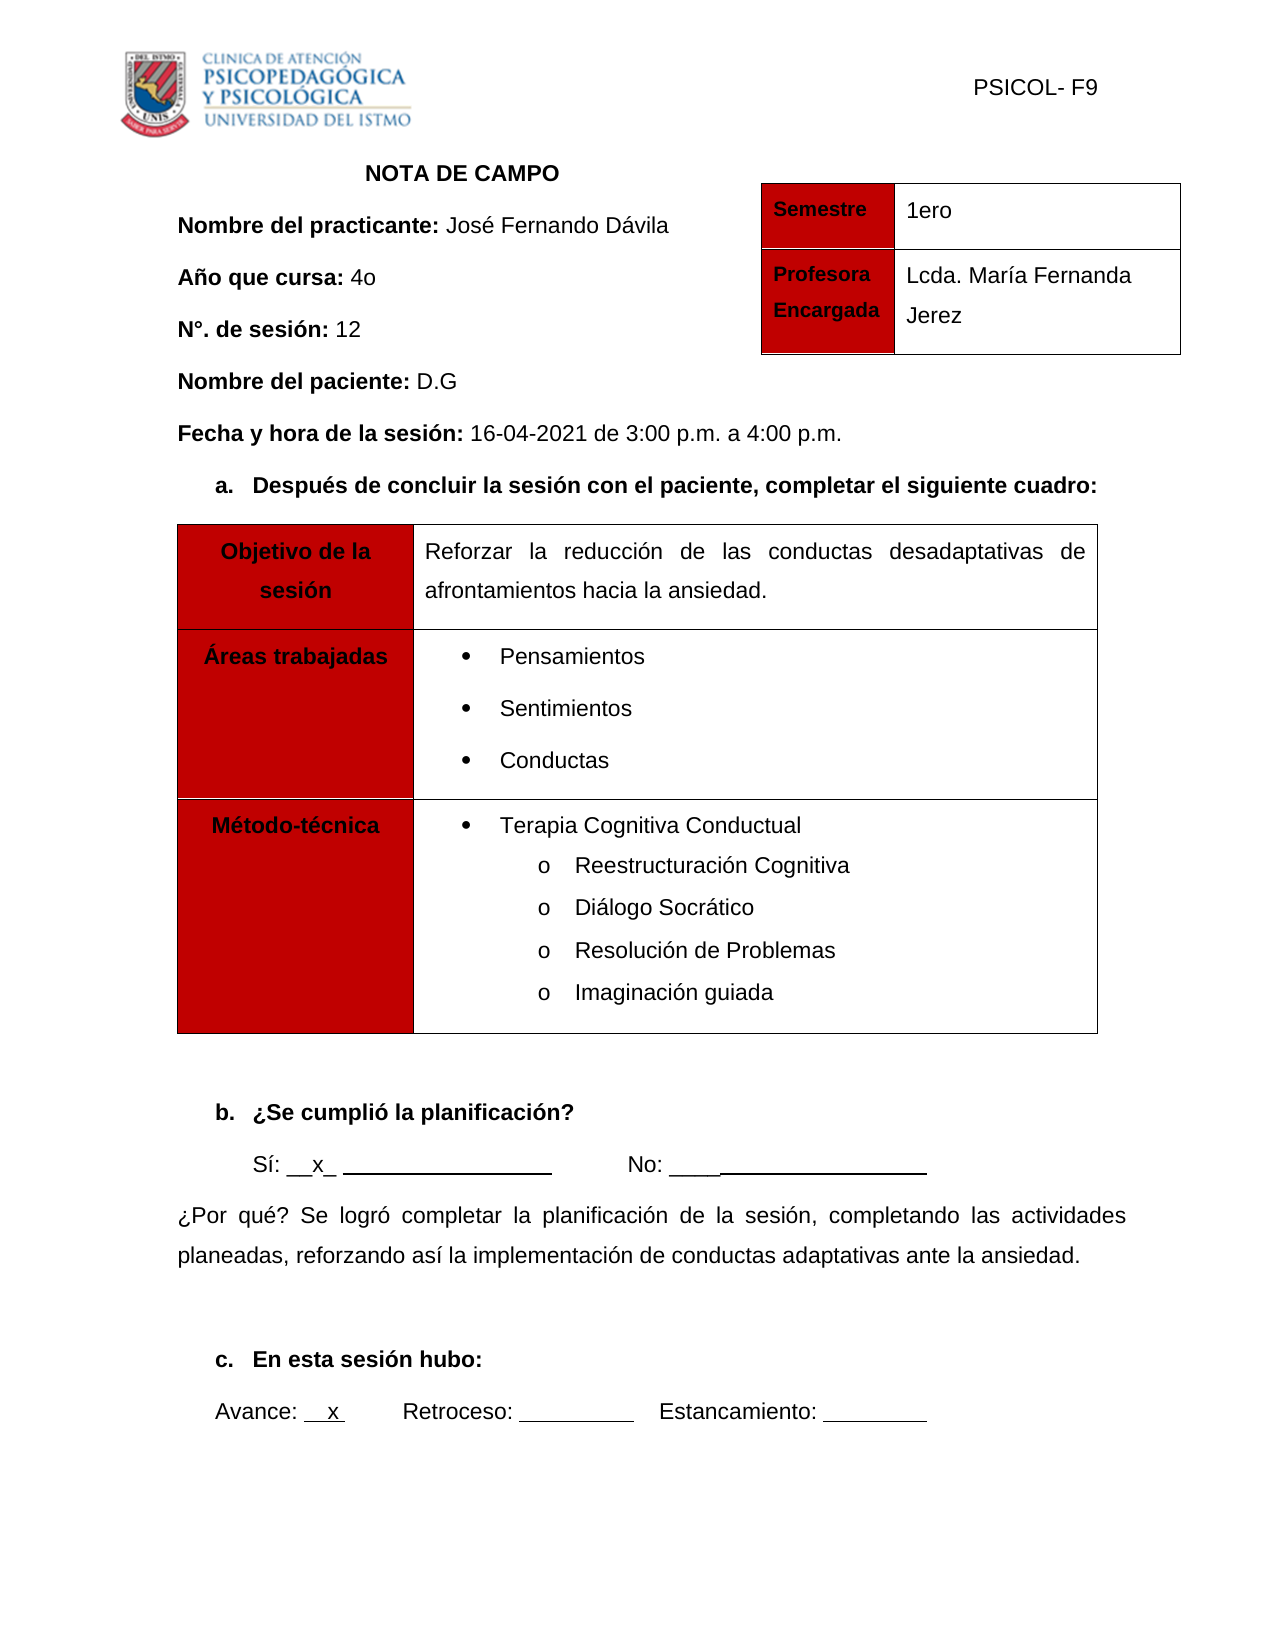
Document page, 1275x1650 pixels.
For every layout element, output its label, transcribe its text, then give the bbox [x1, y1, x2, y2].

table_cell Lcda. María Fernanda Jerez [895, 250, 1180, 353]
table_cell Terapia Cognitiva Conductual Reestructuración Cognitiva Diálogo Socrático Resolución de Problemas Imaginación guiada [414, 800, 1097, 1033]
text Avance: x Retroceso: Estancamiento: [215, 1398, 1127, 1424]
list ¿Se cumplió la planificación? [215, 1098, 1127, 1125]
text NOTA DE CAMPO [177, 160, 1127, 187]
table_cell Pensamientos Sentimientos Conductas [414, 630, 1097, 798]
table_header Objetivo de la sesión [178, 525, 413, 629]
list Después de concluir la sesión con el paciente, completar el siguiente cuadro: [215, 472, 1127, 498]
text Nombre del paciente: D.G [177, 368, 1127, 394]
table_header Semestre [762, 184, 894, 248]
picture [65, 20, 437, 148]
text Fecha y hora de la sesión: 16-04-2021 de 3:00 p.m. a 4:00 p.m. [177, 420, 1127, 446]
table_cell Profesora Encargada [762, 250, 894, 353]
table_cell Áreas trabajadas [178, 630, 413, 798]
table_cell Método-técnica [178, 800, 413, 1033]
table_header 1ero [895, 184, 1180, 248]
list En esta sesión hubo: [215, 1346, 1127, 1372]
text Nombre del practicante: José Fernando Dávila [177, 212, 761, 238]
text N°. de sesión: 12 [177, 316, 761, 342]
table_header Reforzar la reducción de las conductas desadaptativas de afrontamientos hacia la ansiedad. [414, 525, 1097, 629]
text Año que cursa: 4o [177, 264, 761, 291]
text Sí: __x_ No: ____ [252, 1151, 1127, 1177]
text ¿Por qué? Se logró completar la planificación de la sesión, completando las actividades planeadas, reforzando así la implementación de conductas adaptativas ante la ansiedad. [177, 1202, 1127, 1268]
